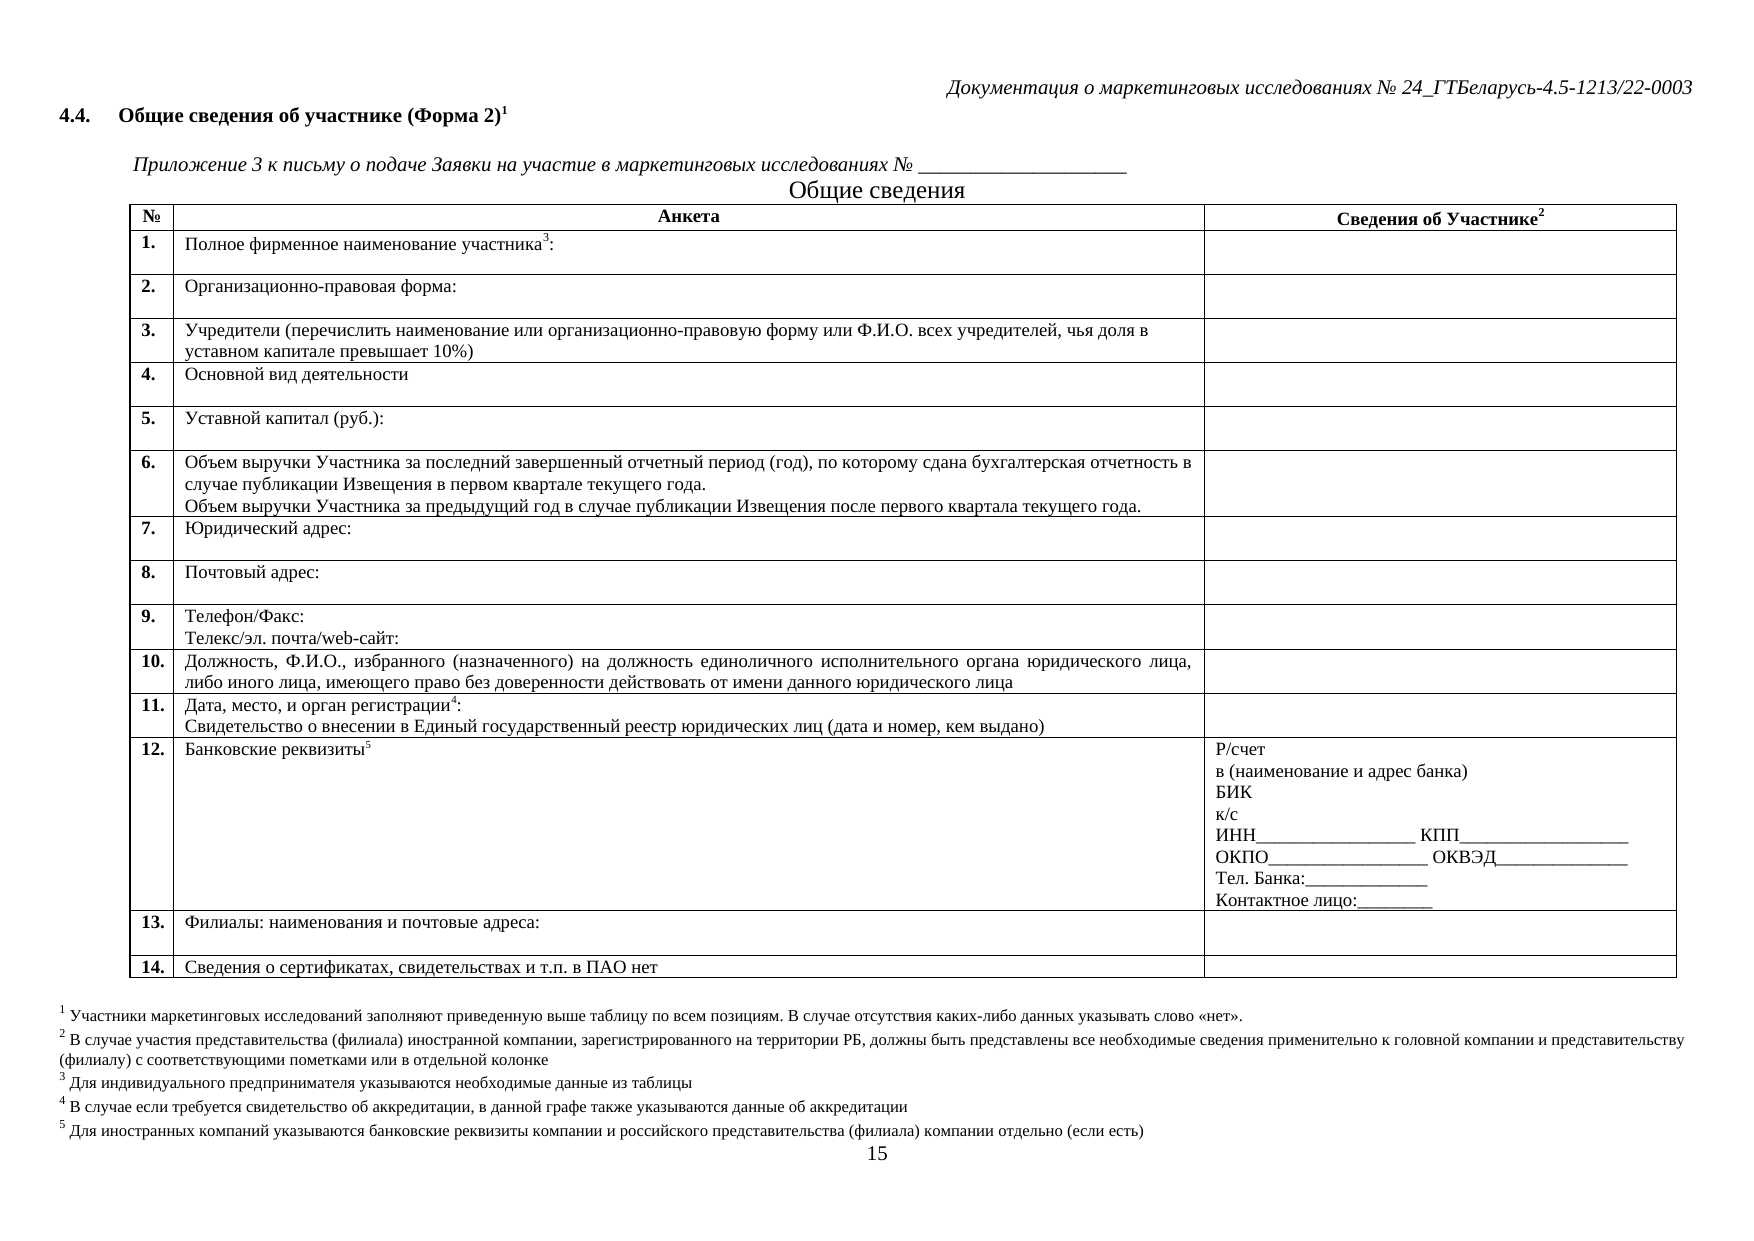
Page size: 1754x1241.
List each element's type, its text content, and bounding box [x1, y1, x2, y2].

table_cell [131, 363, 173, 406]
list Общие сведения об участнике (Форма 2) [59, 103, 1695, 127]
table_cell [131, 738, 173, 910]
table_cell Филиалы: наименования и почтовые адреса: [174, 911, 1204, 954]
table_header № [131, 205, 173, 229]
table_cell [131, 561, 173, 604]
table_cell [1205, 956, 1676, 977]
text Приложение 3 к письму о подаче Заявки на участие в маркетинговых исследованиях № ____________________ [59, 152, 1695, 176]
table_cell Телефон/Факс: Телекс/эл. почта/web-сайт: [174, 605, 1204, 648]
table_cell [131, 911, 173, 954]
table_cell [131, 650, 173, 693]
table_cell [131, 694, 173, 737]
table_cell [131, 275, 173, 318]
table_cell [131, 956, 173, 977]
table_cell Р/счет в (наименование и адрес банка) БИК к/с ИНН_________________ КПП__________________ ОКПО_________________ ОКВЭД______________ Тел. Банка:_____________ Контактное лицо:________ [1205, 738, 1676, 910]
table_cell [131, 451, 173, 516]
table_header Сведения об Участнике [1205, 205, 1676, 229]
table_cell [1205, 231, 1676, 274]
table_cell [1205, 363, 1676, 406]
table_cell Объем выручки Участника за последний завершенный отчетный период (год), по которому сдана бухгалтерская отчетность в случае публикации Извещения в первом квартале текущего года. Объем выручки Участника за предыдущий год в случае публикации Извещения после первого квартала текущего года. [174, 451, 1204, 516]
table_cell [1205, 911, 1676, 954]
table_cell [1205, 650, 1676, 693]
table_header Анкета [174, 205, 1204, 229]
table_cell Уставной капитал (руб.): [174, 407, 1204, 450]
table_cell Юридический адрес: [174, 517, 1204, 560]
table_cell [1205, 407, 1676, 450]
table_cell Должность, Ф.И.О., избранного (назначенного) на должность единоличного исполнительного органа юридического лица, либо иного лица, имеющего право без доверенности действовать от имени данного юридического лица [174, 650, 1204, 693]
table_cell Полное фирменное наименование участника: [174, 231, 1204, 274]
table_cell [1205, 694, 1676, 737]
table_cell Почтовый адрес: [174, 561, 1204, 604]
table_cell Основной вид деятельности [174, 363, 1204, 406]
table_cell [1205, 451, 1676, 516]
table_cell [1205, 561, 1676, 604]
table_cell Учредители (перечислить наименование или организационно-правовую форму или Ф.И.О. всех учредителей, чья доля в уставном капитале превышает 10%) [174, 319, 1204, 362]
table_cell [131, 517, 173, 560]
table_cell [1205, 275, 1676, 318]
table_cell [1205, 605, 1676, 648]
subtitle Общие сведения [59, 176, 1695, 204]
table_cell [131, 407, 173, 450]
table_cell Дата, место, и орган регистрации: Свидетельство о внесении в Единый государственный реестр юридических лиц (дата и номер, кем выдано) [174, 694, 1204, 737]
table_cell [1205, 517, 1676, 560]
table_cell [1205, 319, 1676, 362]
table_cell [174, 956, 1204, 977]
table_cell [131, 605, 173, 648]
table_cell Организационно-правовая форма: [174, 275, 1204, 318]
table_cell Банковские реквизиты [174, 738, 1204, 910]
table_cell [131, 231, 173, 274]
table_cell [131, 319, 173, 362]
